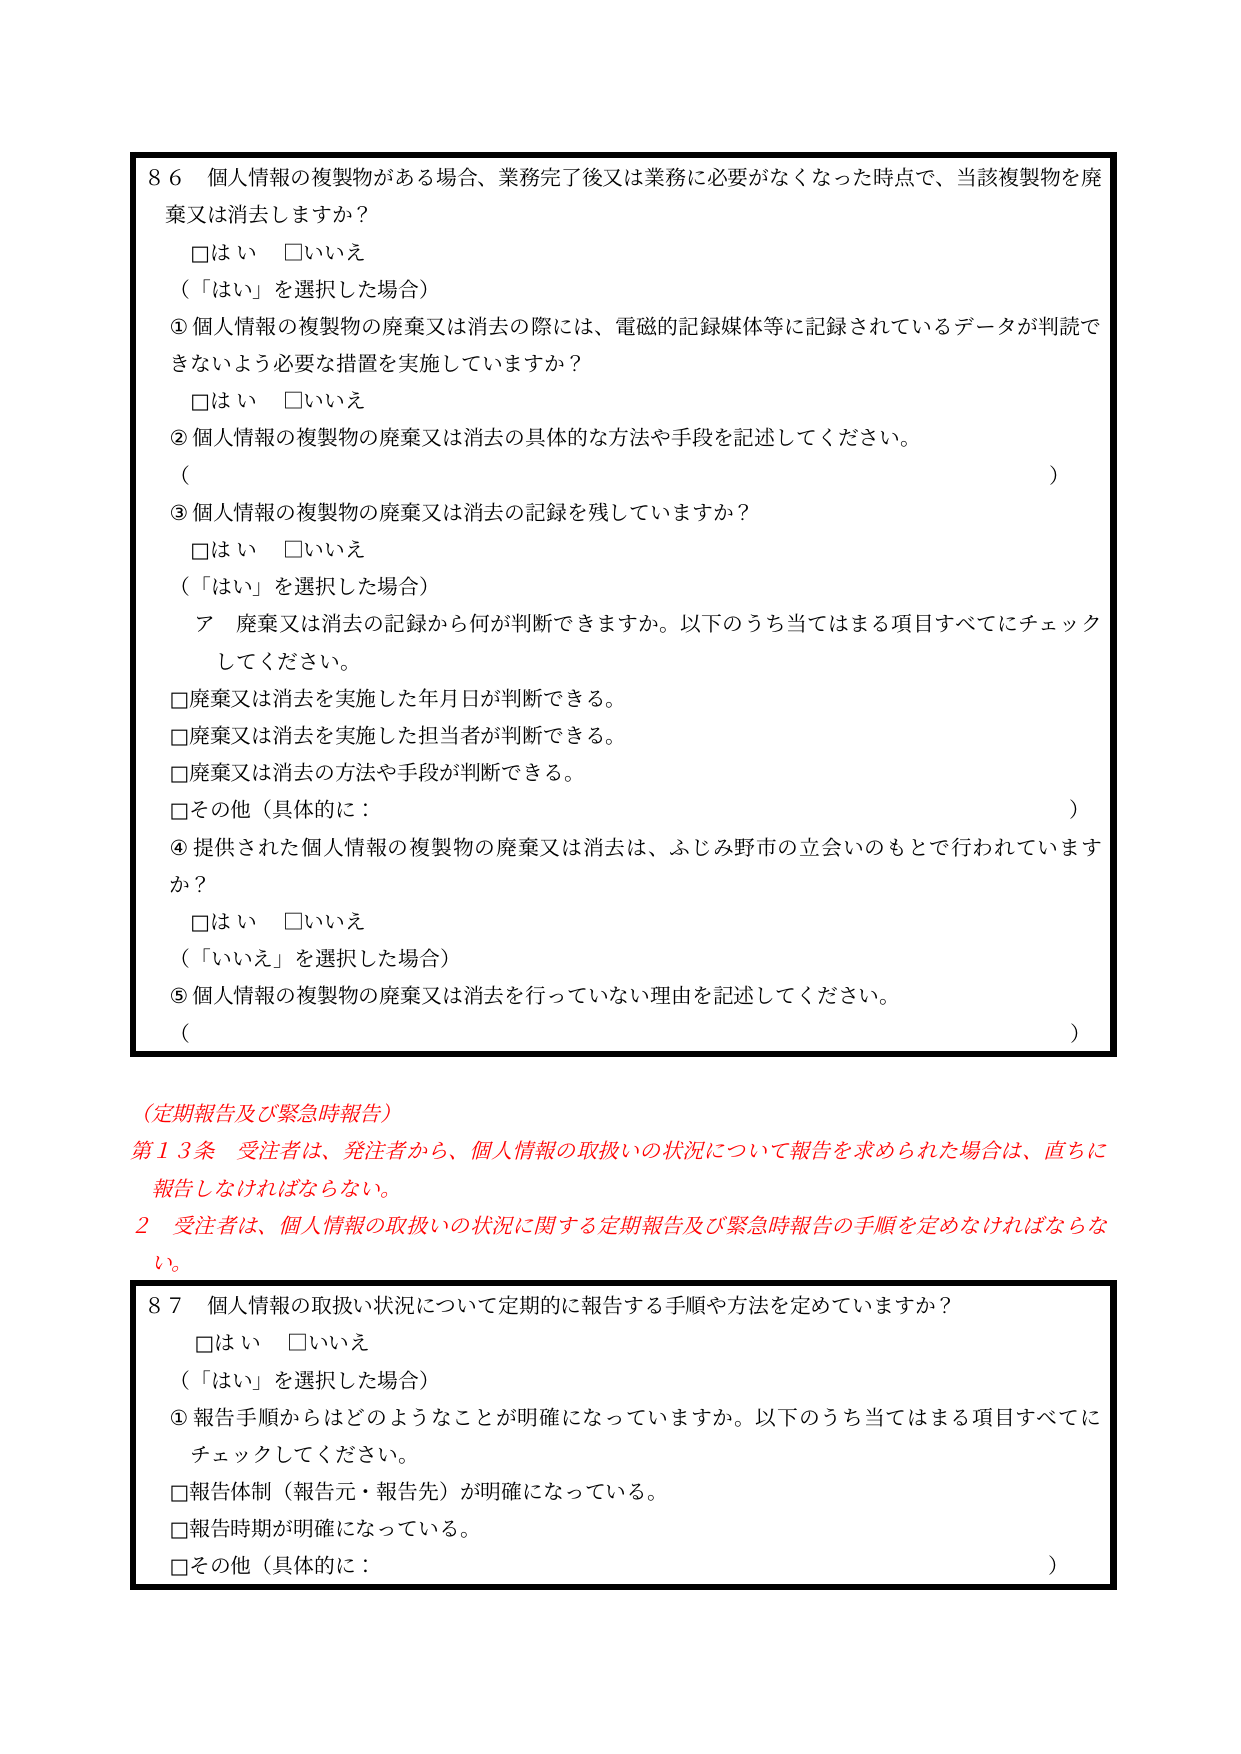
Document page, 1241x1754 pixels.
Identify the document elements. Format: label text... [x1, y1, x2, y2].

text （定期報告及び緊急時報告） [130, 1094, 1110, 1131]
text ２ 受注者は、個人情報の取扱いの状況に関する定期報告及び緊急時報告の手順を定めなければならない。 [130, 1206, 1110, 1280]
text 第１３条 受注者は、発注者から、個人情報の取扱いの状況について報告を求められた場合は、直ちに報告しなければならない。 [130, 1131, 1110, 1206]
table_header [136, 1286, 1110, 1584]
table_header ８６ 個人情報の複製物がある場合、業務完了後又は業務に必要がなくなった時点で、当該複製物を廃棄又は消去しますか？ □は い □いいえ （「はい」を選択した場合） ①個人情報の複製物の廃棄又は消去の際には、電磁的記録媒体等に記録されているデータが判読できないよう必要な措置を実施していますか？ □は い □いいえ ②個人情報の複製物の廃棄又は消去の具体的な方法や手段を記述してください。 （ ） ③個人情報の複製物の廃棄又は消去の記録を残していますか？ □は い □いいえ （「はい」を選択した場合） ア 廃棄又は消去の記録から何が判断できますか。以下のうち当てはまる項目すべてにチェックしてください。 □廃棄又は消去を実施した年月日が判断できる。 □廃棄又は消去を実施した担当者が判断できる。 □廃棄又は消去の方法や手段が判断できる。 □その他（具体的に： ） ④提供された個人情報の複製物の廃棄又は消去は、ふじみ野市の立会いのもとで行われていますか？ □は い □いいえ （「いいえ」を選択した場合） ⑤個人情報の複製物の廃棄又は消去を行っていない理由を記述してください。 （ ） [136, 158, 1110, 1051]
